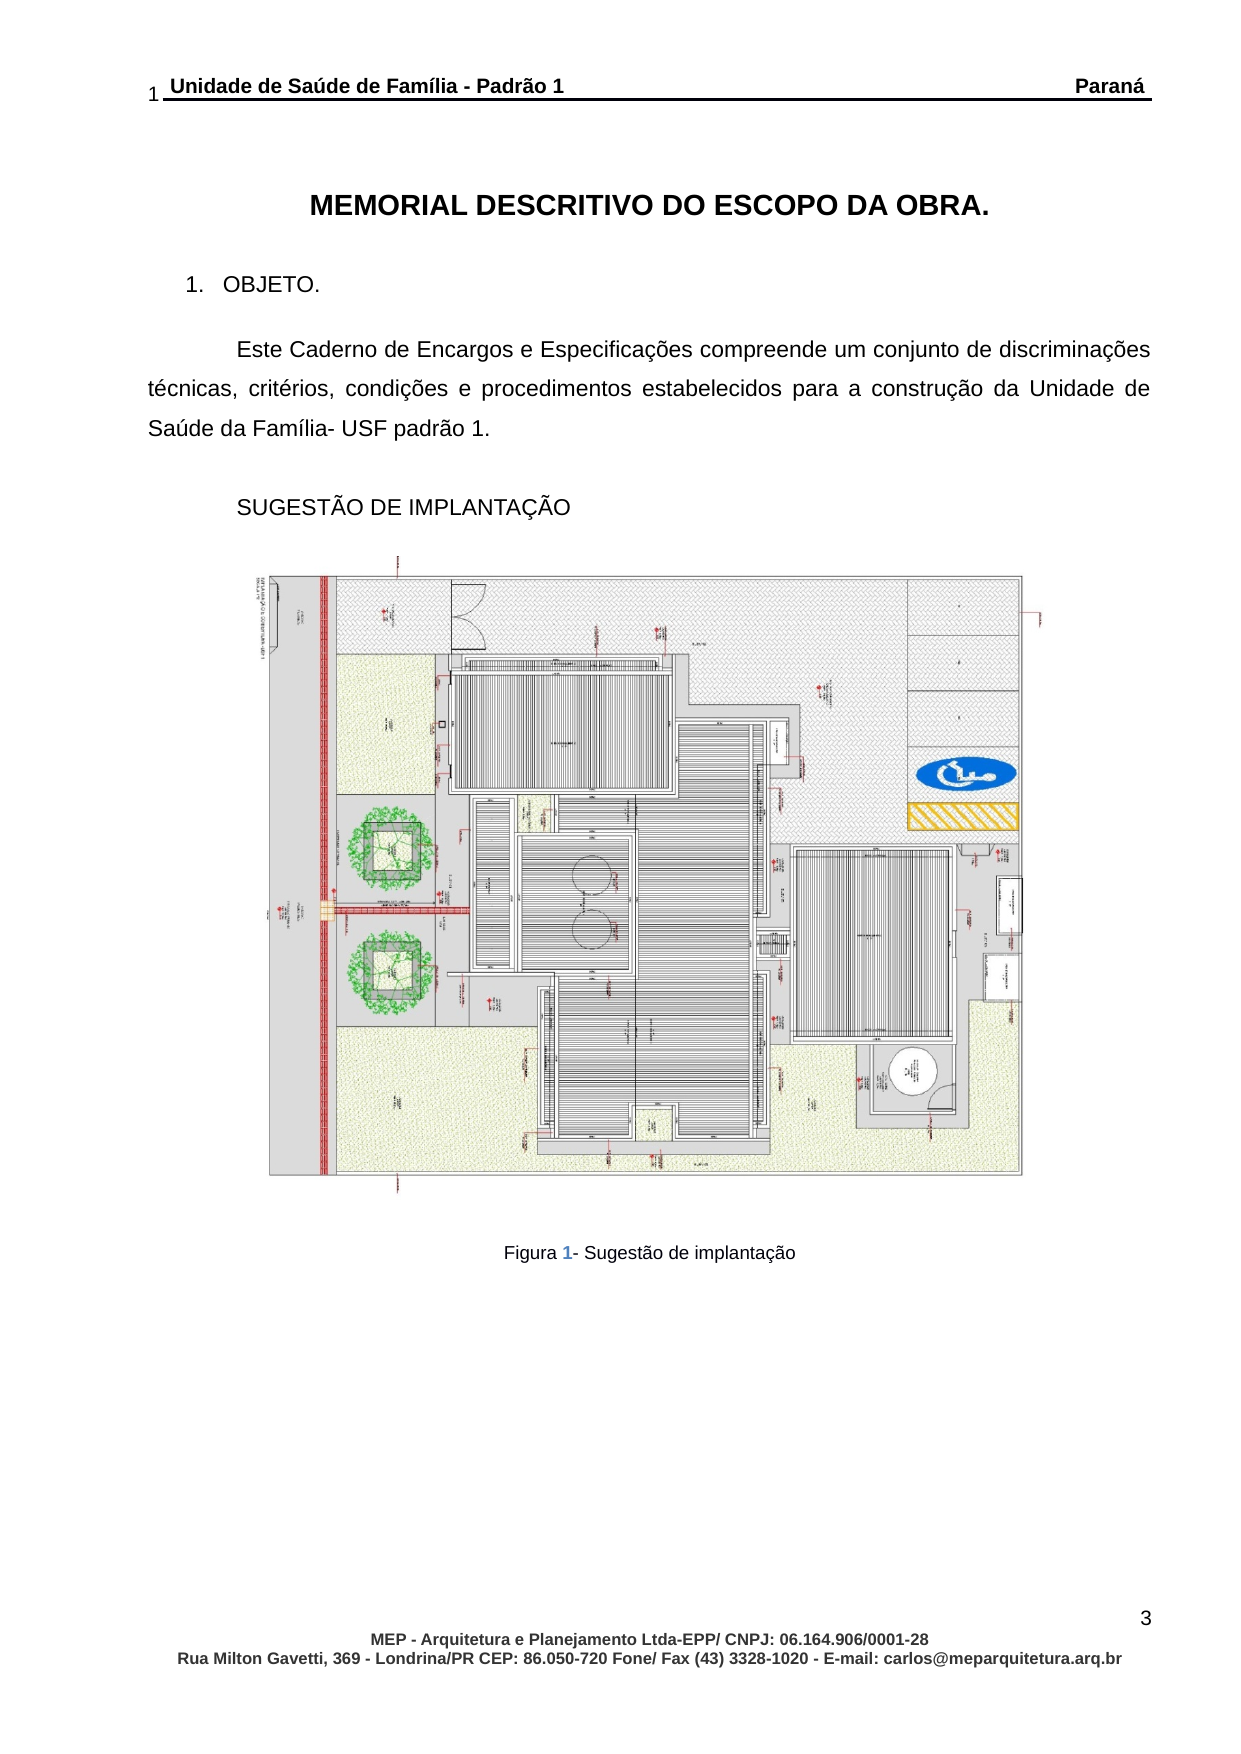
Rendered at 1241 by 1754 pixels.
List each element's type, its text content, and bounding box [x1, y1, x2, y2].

picture [248, 556, 1051, 1200]
text Figura 1- Sugestão de implantação [148, 1242, 1152, 1263]
text MEMORIAL DESCRITIVO DO ESCOPO DA OBRA. [148, 187, 1152, 221]
text SUGESTÃO DE IMPLANTAÇÃO [148, 493, 1152, 520]
text Este Caderno de Encargos e Especificações compreende um conjunto de discriminações técnicas, critérios, condições e procedimentos estabelecidos para a construção da Unidade de Saúde da Família- USF padrão 1. [148, 336, 1152, 441]
list OBJETO. [185, 271, 1152, 297]
